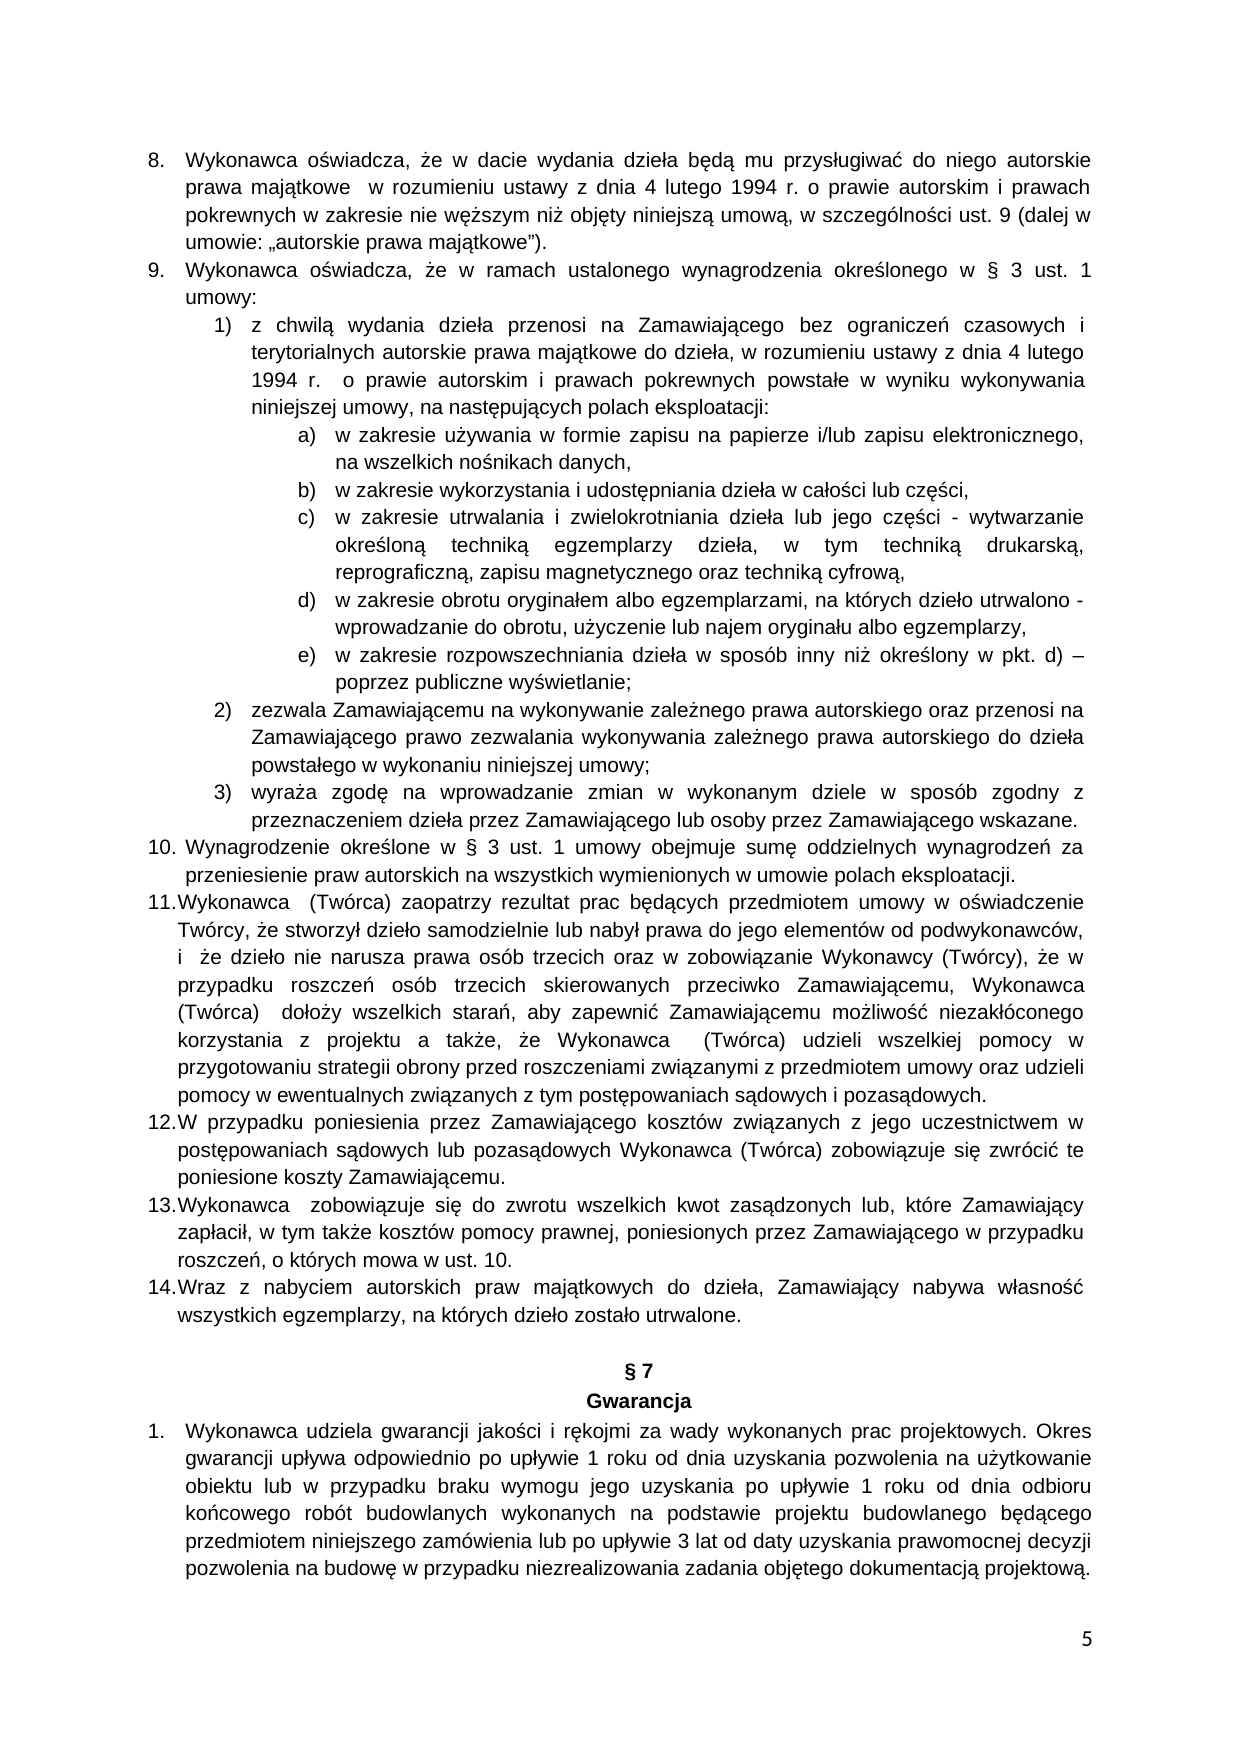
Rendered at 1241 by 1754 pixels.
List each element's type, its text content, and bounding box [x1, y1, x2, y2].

list z chwilą wydania dzieła przenosi na Zamawiającego bez ograniczeń czasowych i terytorialnych autorskie prawa majątkowe do dzieła, w rozumieniu ustawy z dnia 4 lutego 1994 r. o prawie autorskim i prawach pokrewnych powstałe w wyniku wykonywania niniejszej umowy, na następujących polach eksploatacji: [213, 313, 1085, 419]
list Gwarancja [185, 1389, 1093, 1413]
list Wykonawca udziela gwarancji jakości i rękojmi za wady wykonanych prac projektowych. Okres gwarancji upływa odpowiednio po upływie 1 roku od dnia uzyskania pozwolenia na użytkowanie obiektu lub w przypadku braku wymogu jego uzyskania po upływie 1 roku od dnia odbioru końcowego robót budowlanych wykonanych na podstawie projektu budowlanego będącego przedmiotem niniejszego zamówienia lub po upływie 3 lat od daty uzyskania prawomocnej decyzji pozwolenia na budowę w przypadku niezrealizowania zadania objętego dokumentacją projektową. [148, 1419, 1093, 1580]
list Wykonawca zobowiązuje się do zwrotu wszelkich kwot zasądzonych lub, które Zamawiający zapłacił, w tym także kosztów pomocy prawnej, poniesionych przez Zamawiającego w przypadku roszczeń, o których mowa w ust. 10. [148, 1193, 1085, 1272]
list w zakresie rozpowszechniania dzieła w sposób inny niż określony w pkt. d) – poprzez publiczne wyświetlanie; [298, 643, 1085, 694]
list w zakresie utrwalania i zwielokrotniania dzieła lub jego części - wytwarzanie określoną techniką egzemplarzy dzieła, w tym techniką drukarską, reprograficzną, zapisu magnetycznego oraz techniką cyfrową, [298, 505, 1085, 584]
list W przypadku poniesienia przez Zamawiającego kosztów związanych z jego uczestnictwem w postępowaniach sądowych lub pozasądowych Wykonawca (Twórca) zobowiązuje się zwrócić te poniesione koszty Zamawiającemu. [148, 1110, 1085, 1189]
list w zakresie wykorzystania i udostępniania dzieła w całości lub części, [298, 478, 1085, 502]
list Wraz z nabyciem autorskich praw majątkowych do dzieła, Zamawiający nabywa własność wszystkich egzemplarzy, na których dzieło zostało utrwalone. [148, 1275, 1085, 1327]
list wyraża zgodę na wprowadzanie zmian w wykonanym dziele w sposób zgodny z przeznaczeniem dzieła przez Zamawiającego lub osoby przez Zamawiającego wskazane. [213, 780, 1085, 832]
list w zakresie obrotu oryginałem albo egzemplarzami, na których dzieło utrwalono - wprowadzanie do obrotu, użyczenie lub najem oryginału albo egzemplarzy, [298, 588, 1085, 639]
list Wykonawca oświadcza, że w ramach ustalonego wynagrodzenia określonego w § 3 ust. 1 umowy: [148, 258, 1093, 309]
list § 7 [185, 1359, 1093, 1383]
list Wykonawca oświadcza, że w dacie wydania dzieła będą mu przysługiwać do niego autorskie prawa majątkowe w rozumieniu ustawy z dnia 4 lutego 1994 r. o prawie autorskim i prawach pokrewnych w zakresie nie węższym niż objęty niniejszą umową, w szczególności ust. 9 (dalej w umowie: „autorskie prawa majątkowe”). [148, 148, 1093, 254]
list w zakresie używania w formie zapisu na papierze i/lub zapisu elektronicznego, na wszelkich nośnikach danych, [298, 423, 1085, 474]
list Wynagrodzenie określone w § 3 ust. 1 umowy obejmuje sumę oddzielnych wynagrodzeń za przeniesienie praw autorskich na wszystkich wymienionych w umowie polach eksploatacji. [148, 835, 1085, 887]
list Wykonawca (Twórca) zaopatrzy rezultat prac będących przedmiotem umowy w oświadczenie Twórcy, że stworzył dzieło samodzielnie lub nabył prawa do jego elementów od podwykonawców, i że dzieło nie narusza prawa osób trzecich oraz w zobowiązanie Wykonawcy (Twórcy), że w przypadku roszczeń osób trzecich skierowanych przeciwko Zamawiającemu, Wykonawca (Twórca) dołoży wszelkich starań, aby zapewnić Zamawiającemu możliwość niezakłóconego korzystania z projektu a także, że Wykonawca (Twórca) udzieli wszelkiej pomocy w przygotowaniu strategii obrony przed roszczeniami związanymi z przedmiotem umowy oraz udzieli pomocy w ewentualnych związanych z tym postępowaniach sądowych i pozasądowych. [148, 890, 1085, 1107]
list zezwala Zamawiającemu na wykonywanie zależnego prawa autorskiego oraz przenosi na Zamawiającego prawo zezwalania wykonywania zależnego prawa autorskiego do dzieła powstałego w wykonaniu niniejszej umowy; [213, 698, 1085, 777]
